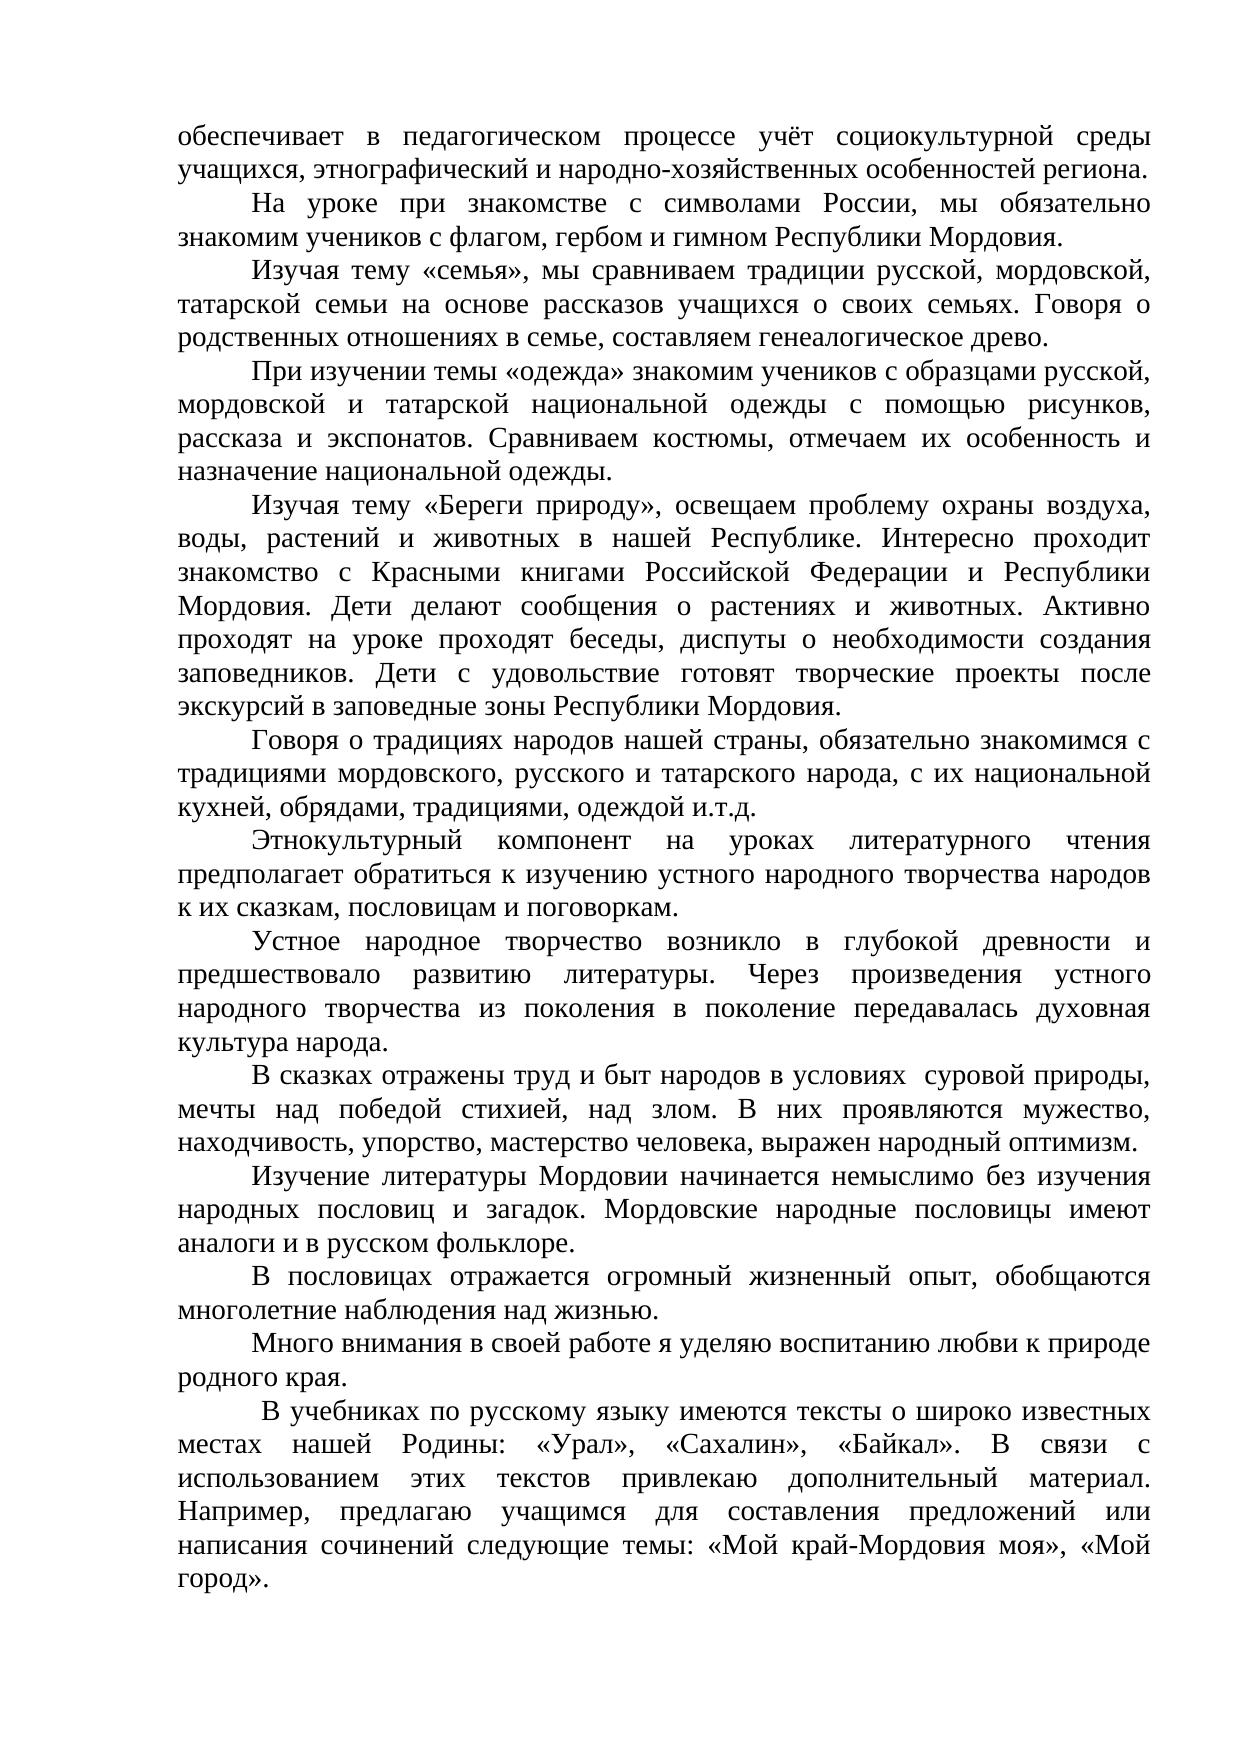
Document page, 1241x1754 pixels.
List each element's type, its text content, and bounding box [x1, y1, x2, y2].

text В учебниках по русскому языку имеются тексты о широко известных местах нашей Родины: «Урал», «Сахалин», «Байкал». В связи с использованием этих текстов привлекаю дополнительный материал. Например, предлагаю учащимся для составления предложений или написания сочинений следующие темы: «Мой край-Мордовия моя», «Мой город». [177, 1393, 1152, 1594]
text Много внимания в своей работе я уделяю воспитанию любви к природе родного края. [177, 1326, 1152, 1393]
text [177, 118, 1152, 185]
text Этнокультурный компонент на уроках литературного чтения предполагает обратиться к изучению устного народного творчества народов к их сказкам, пословицам и поговоркам. [177, 822, 1152, 923]
text Изучая тему «Береги природу», освещаем проблему охраны воздуха, воды, растений и животных в нашей Республике. Интересно проходит знакомство с Красными книгами Российской Федерации и Республики Мордовия. Дети делают сообщения о растениях и животных. Активно проходят на уроке проходят беседы, диспуты о необходимости создания заповедников. Дети с удовольствие готовят творческие проекты после экскурсий в заповедные зоны Республики Мордовия. [177, 487, 1152, 722]
text При изучении темы «одежда» знакомим учеников с образцами русской, мордовской и татарской национальной одежды с помощью рисунков, рассказа и экспонатов. Сравниваем костюмы, отмечаем их особенность и назначение национальной одежды. [177, 353, 1152, 487]
text Изучая тему «семья», мы сравниваем традиции русской, мордовской, татарской семьи на основе рассказов учащихся о своих семьях. Говоря о родственных отношениях в семье, составляем генеалогическое древо. [177, 252, 1152, 353]
text Говоря о традициях народов нашей страны, обязательно знакомимся с традициями мордовского, русского и татарского народа, с их национальной кухней, обрядами, традициями, одеждой и.т.д. [177, 722, 1152, 822]
text Изучение литературы Мордовии начинается немыслимо без изучения народных пословиц и загадок. Мордовские народные пословицы имеют аналоги и в русском фольклоре. [177, 1158, 1152, 1258]
text В пословицах отражается огромный жизненный опыт, обобщаются многолетние наблюдения над жизнью. [177, 1258, 1152, 1326]
text В сказках отражены труд и быт народов в условиях суровой природы, мечты над победой стихией, над злом. В них проявляются мужество, находчивость, упорство, мастерство человека, выражен народный оптимизм. [177, 1057, 1152, 1158]
text На уроке при знакомстве с символами России, мы обязательно знакомим учеников с флагом, гербом и гимном Республики Мордовия. [177, 185, 1152, 252]
text Устное народное творчество возникло в глубокой древности и предшествовало развитию литературы. Через произведения устного народного творчества из поколения в поколение передавалась духовная культура народа. [177, 923, 1152, 1057]
